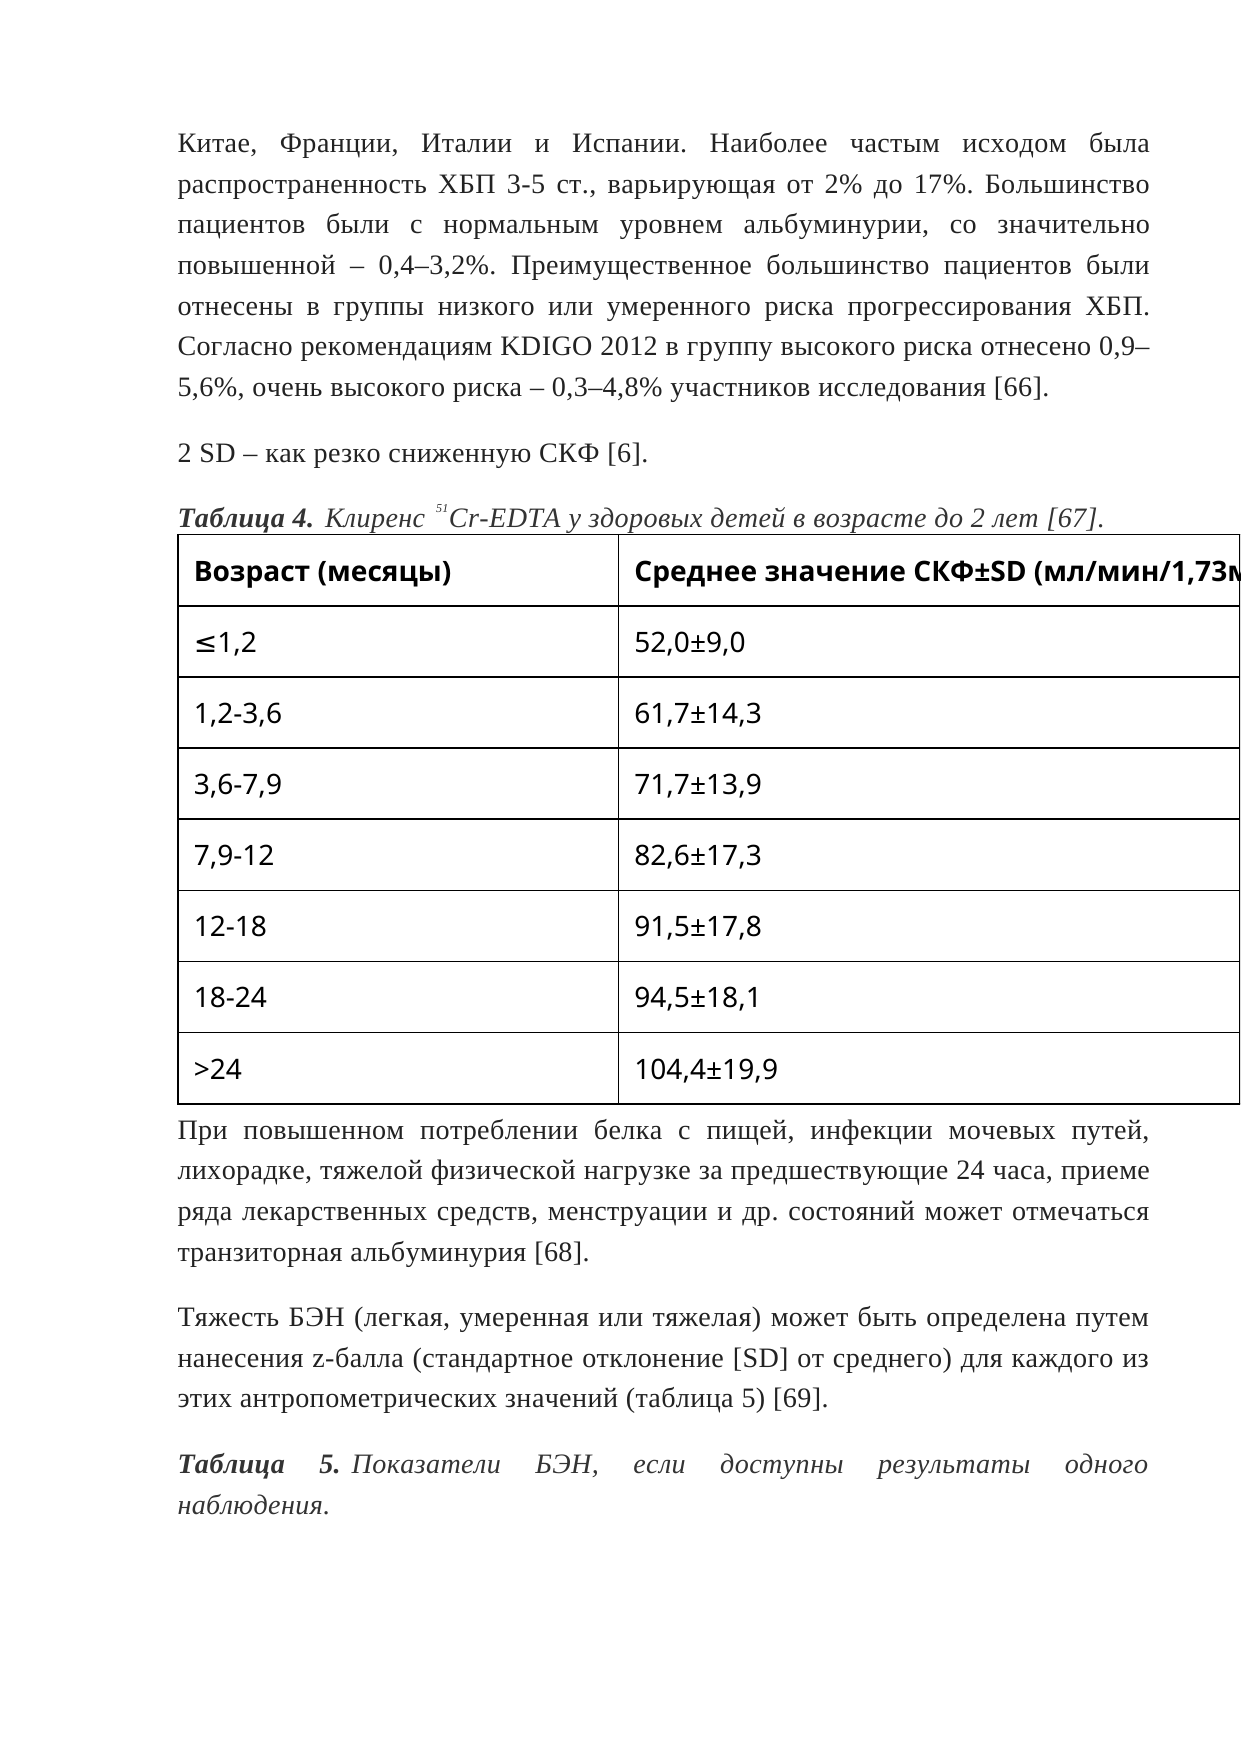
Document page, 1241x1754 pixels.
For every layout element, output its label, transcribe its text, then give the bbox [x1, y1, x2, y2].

table_cell 7,9-12 [179, 820, 618, 889]
table_cell ≤1,2 [179, 607, 618, 676]
table_cell 61,7±14,3 [619, 678, 1239, 747]
table_cell 104,4±19,9 [619, 1033, 1239, 1103]
table_cell 94,5±18,1 [619, 962, 1239, 1032]
text При повышенном потреблении белка с пищей, инфекции мочевых путей, лихорадке, тяжелой физической нагрузке за предшествующие 24 часа, приеме ряда лекарственных средств, менструации и др. состояний может отмечаться транзиторная альбуминурия [68]. [177, 1105, 1152, 1267]
table_cell 12-18 [179, 891, 618, 961]
text Таблица 5. Показатели БЭН, если доступны результаты одного наблюдения. [177, 1439, 1152, 1520]
table_cell 18-24 [179, 962, 618, 1032]
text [177, 118, 1152, 402]
text Тяжесть БЭН (легкая, умеренная или тяжелая) может быть определена путем нанесения z-балла (стандартное отклонение [SD] от среднего) для каждого из этих антропометрических значений (таблица 5) [69]. [177, 1292, 1152, 1414]
table_cell 91,5±17,8 [619, 891, 1239, 961]
table_cell 52,0±9,0 [619, 607, 1239, 676]
text 2 SD – как резко сниженную СКФ [6]. [177, 427, 1152, 468]
table_cell >24 [179, 1033, 618, 1103]
text Таблица 4. Клиренс 51Сr-EDTA у здоровых детей в возрасте до 2 лет [67]. [177, 493, 1152, 534]
table_cell 71,7±13,9 [619, 749, 1239, 818]
table_header Среднее значение СКФ±SD (мл/мин/1,73м2) [619, 535, 1239, 605]
table_header Возраст (месяцы) [179, 535, 618, 605]
table_cell 82,6±17,3 [619, 820, 1239, 889]
table_cell 1,2-3,6 [179, 678, 618, 747]
table_cell 3,6-7,9 [179, 749, 618, 818]
